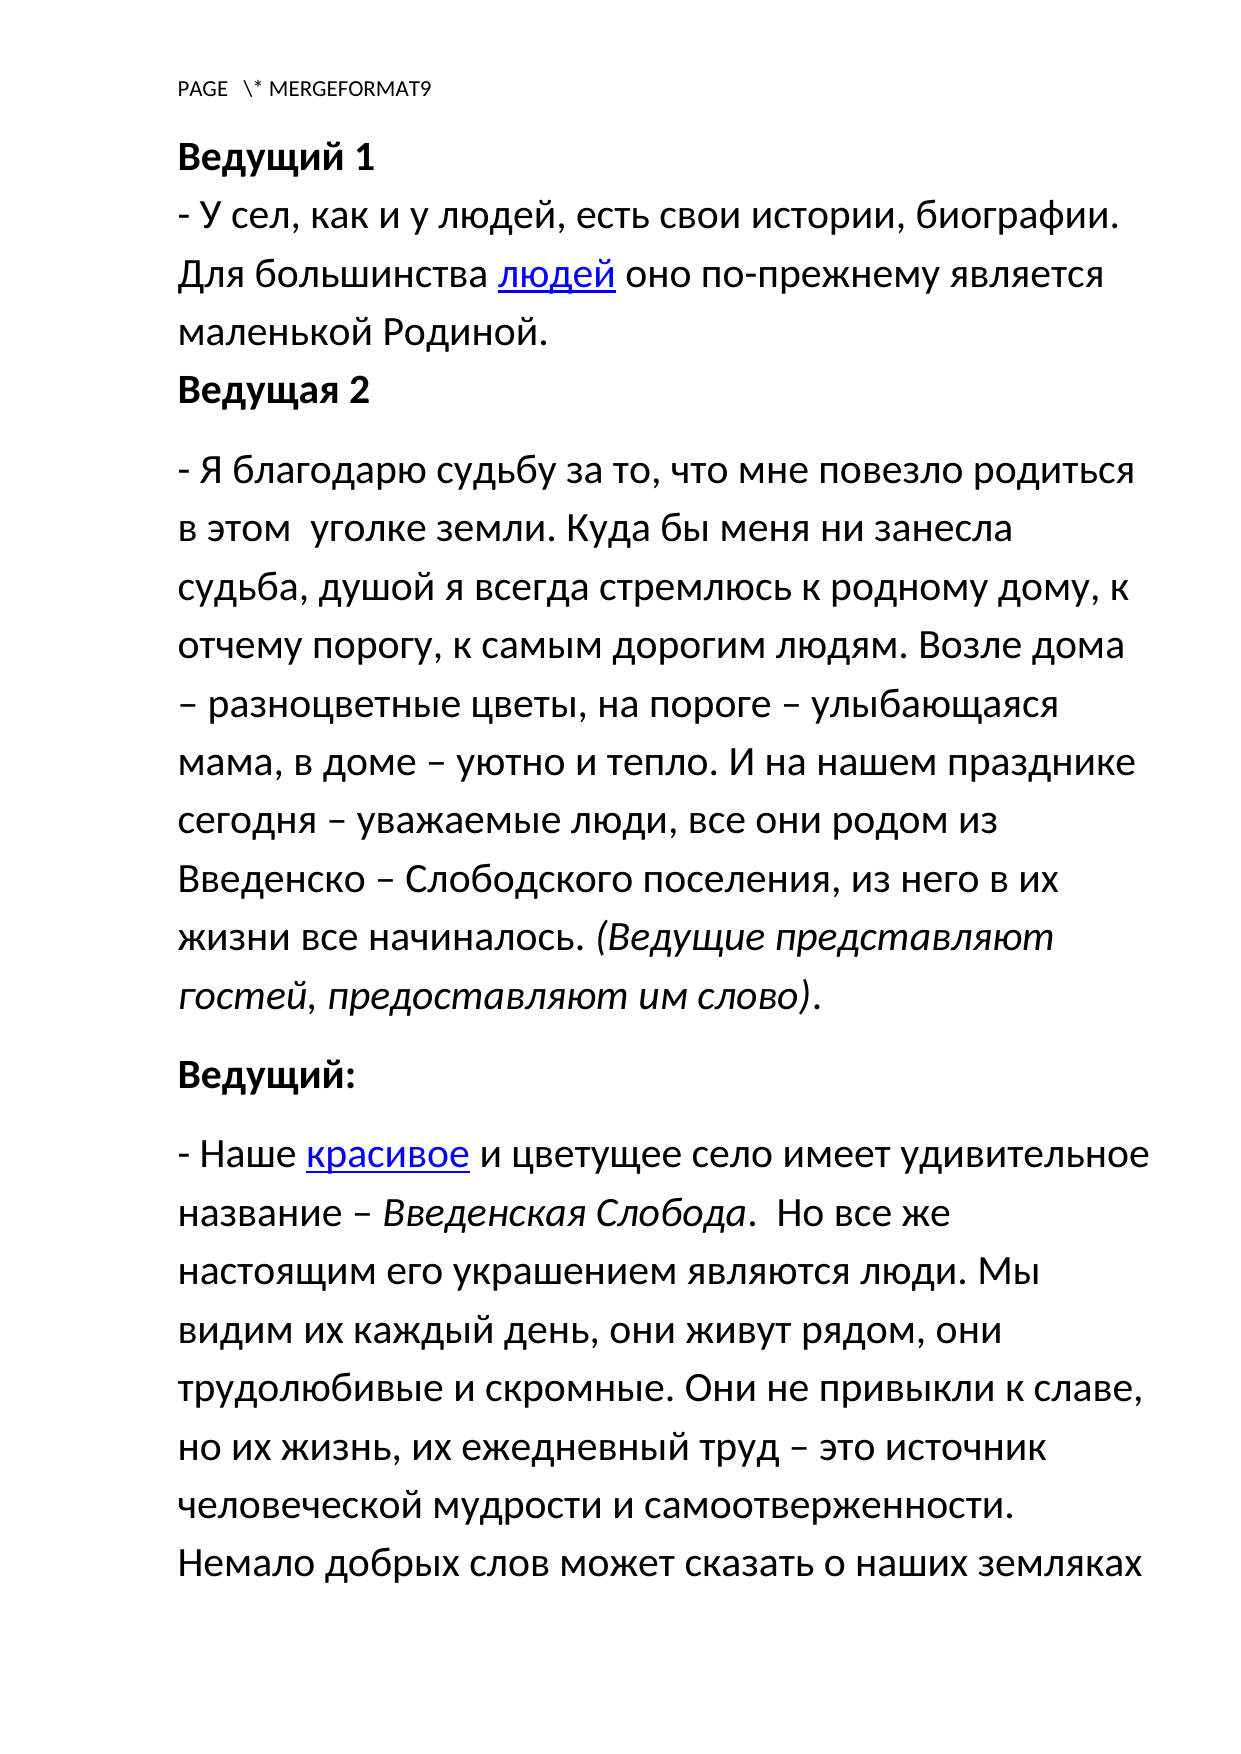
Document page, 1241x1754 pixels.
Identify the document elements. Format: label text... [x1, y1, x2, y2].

text Ведущий 1 - У сел, как и у людей, есть свои истории, биографии. Для большинства людей оно по-прежнему является маленькой Родиной. Ведущая 2 [177, 130, 1152, 414]
text - Я благодарю судьбу за то, что мне повезло родиться в этом уголке земли. Куда бы меня ни занесла судьба, душой я всегда стремлюсь к родному дому, к отчему порогу, к самым дорогим людям. Возле дома – разноцветные цветы, на пороге – улыбающаяся мама, в доме – уютно и тепло. И на нашем празднике сегодня – уважаемые люди, все они родом из Введенско – Слободского поселения, из него в их жизни все начиналось. (Ведущие представляют гостей, предоставляют им слово). [177, 443, 1152, 1019]
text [177, 1127, 1152, 1587]
text Ведущий: [177, 1048, 1152, 1099]
